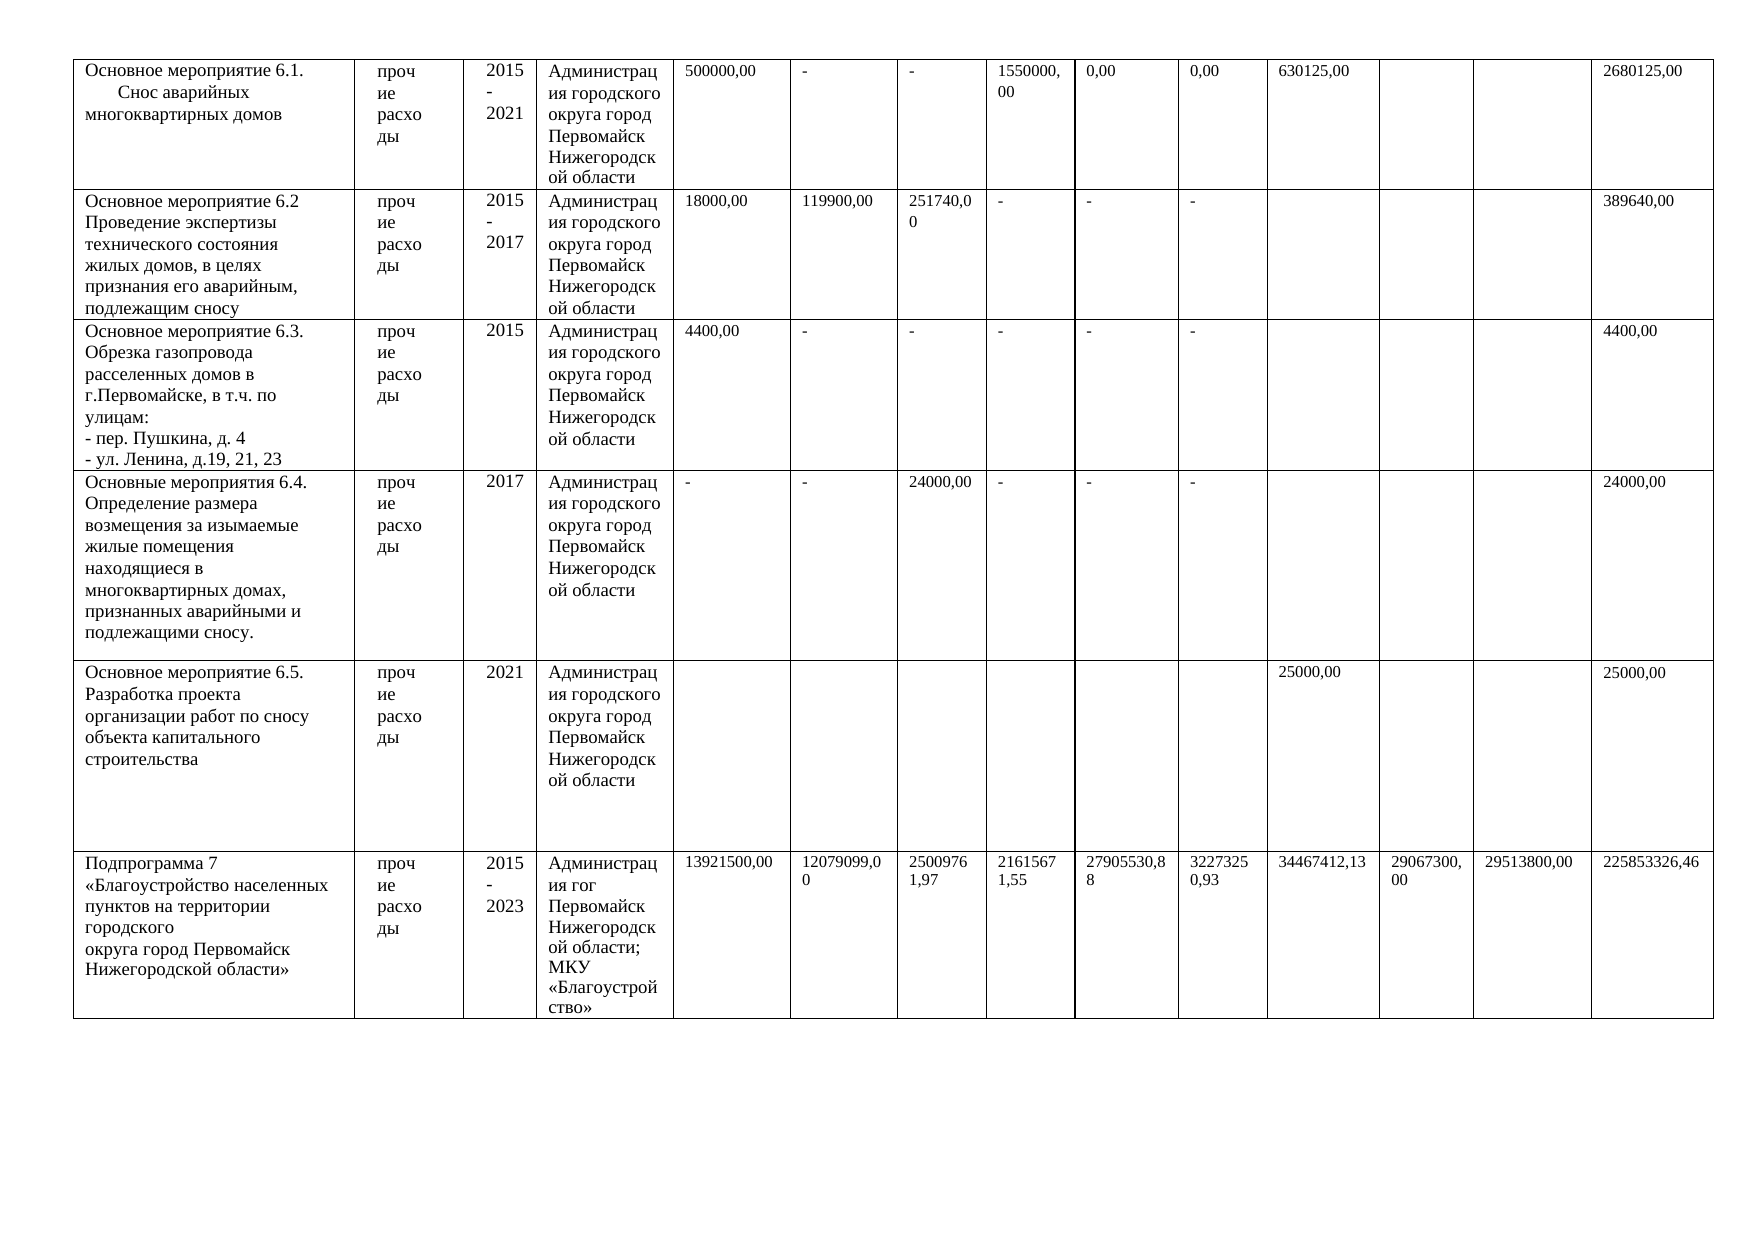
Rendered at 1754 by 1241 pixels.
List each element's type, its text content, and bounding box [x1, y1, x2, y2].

table_cell 21615671,55 [987, 852, 1074, 1018]
table_cell [1380, 661, 1473, 851]
table_cell - [1076, 320, 1178, 469]
table_cell [1076, 661, 1178, 851]
table_cell [1474, 60, 1591, 188]
table_cell 25000,00 [1592, 661, 1713, 851]
table_cell - [1179, 320, 1267, 469]
table_cell Основное мероприятие 6.3. Обрезка газопровода расселенных домов в г.Первомайске, в т.ч. по улицам: - пер. Пушкина, д. 4 - ул. Ленина, д.19, 21, 23 [74, 320, 354, 469]
table_cell прочие расходы [355, 852, 463, 1018]
table_cell 4400,00 [674, 320, 790, 469]
table_cell 2015- 2023 [464, 852, 536, 1018]
table_cell - [898, 320, 986, 469]
table_cell [1268, 471, 1379, 660]
table_cell Подпрограмма 7 «Благоустройство населенных пунктов на территории городского округа город Первомайск Нижегородской области» [74, 852, 354, 1018]
table_cell - [1076, 471, 1178, 660]
table_cell 2021 [464, 661, 536, 851]
table_cell 2015- 2021 [464, 60, 536, 188]
table_cell 0,00 [1179, 60, 1267, 188]
table_cell [791, 661, 897, 851]
table_cell Администрац ия гог Первомайск Нижегородск ой области; МКУ «Благоустройство» [537, 852, 673, 1018]
table_cell - [791, 60, 897, 188]
table_cell 630125,00 [1268, 60, 1379, 188]
table_cell [1179, 661, 1267, 851]
table_cell 25009761,97 [898, 852, 986, 1018]
table_cell 389640,00 [1592, 190, 1713, 319]
table_cell 24000,00 [898, 471, 986, 660]
table_cell 2015- 2017 [464, 190, 536, 319]
table_cell 2017 [464, 471, 536, 660]
table_cell Основные мероприятия 6.4. Определение размера возмещения за изымаемые жилые помещения находящиеся в многоквартирных домах, признанных аварийными и подлежащими сносу. [74, 471, 354, 660]
table_cell 34467412,13 [1268, 852, 1379, 1018]
table_cell 119900,00 [791, 190, 897, 319]
table_cell - [987, 471, 1074, 660]
table_cell - [987, 320, 1074, 469]
table_cell Основное мероприятие 6.2 Проведение экспертизы технического состояния жилых домов, в целях признания его аварийным, подлежащим сносу [74, 190, 354, 319]
table_cell Администрац ия городского округа город Первомайск Нижегородск ой области [537, 661, 673, 851]
table_cell прочие расходы [355, 320, 463, 469]
table_cell 27905530,88 [1076, 852, 1178, 1018]
table_cell 32273250,93 [1179, 852, 1267, 1018]
table_cell 1550000,00 [987, 60, 1074, 188]
table_cell 29067300,00 [1380, 852, 1473, 1018]
table_cell Основное мероприятие 6.5. Разработка проекта организации работ по сносу объекта капитального строительства [74, 661, 354, 851]
table_cell - [791, 471, 897, 660]
table_cell [1474, 661, 1591, 851]
table_cell Администрац ия городского округа город Первомайск Нижегородск ой области [537, 471, 673, 660]
table_cell Администрац ия городского округа город Первомайск Нижегородск ой области [537, 190, 673, 319]
table_cell - [987, 190, 1074, 319]
table_cell - [674, 471, 790, 660]
table_cell прочие расходы [355, 471, 463, 660]
table_cell [1380, 190, 1473, 319]
table_cell [1380, 60, 1473, 188]
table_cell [537, 60, 673, 188]
table_cell 25000,00 [1268, 661, 1379, 851]
table_cell 2015 [464, 320, 536, 469]
table_cell [987, 661, 1074, 851]
table_cell 4400,00 [1592, 320, 1713, 469]
table_cell 18000,00 [674, 190, 790, 319]
table_cell - [898, 60, 986, 188]
table_cell Администрац ия городского округа город Первомайск Нижегородск ой области [537, 320, 673, 469]
table_cell [1268, 190, 1379, 319]
table_cell 29513800,00 [1474, 852, 1591, 1018]
table_cell - [1179, 190, 1267, 319]
table_cell [898, 661, 986, 851]
table_cell - [1179, 471, 1267, 660]
table_cell [1474, 190, 1591, 319]
table_cell [1474, 320, 1591, 469]
table_cell [1474, 471, 1591, 660]
table_cell 13921500,00 [674, 852, 790, 1018]
table_cell 225853326,46 [1592, 852, 1713, 1018]
table_cell [1268, 320, 1379, 469]
table_cell 2680125,00 [1592, 60, 1713, 188]
table_cell [1380, 471, 1473, 660]
table_cell 0,00 [1076, 60, 1178, 188]
table_cell [1380, 320, 1473, 469]
table_cell 251740,00 [898, 190, 986, 319]
table_cell прочие расходы [355, 60, 463, 188]
table_cell прочие расходы [355, 661, 463, 851]
table_cell 12079099,00 [791, 852, 897, 1018]
table_cell прочие расходы [355, 190, 463, 319]
table_cell - [1076, 190, 1178, 319]
table_cell 24000,00 [1592, 471, 1713, 660]
table_cell Основное мероприятие 6.1. Снос аварийных многоквартирных домов [74, 60, 354, 188]
table_cell - [791, 320, 897, 469]
table_cell [674, 661, 790, 851]
table_cell 500000,00 [674, 60, 790, 188]
